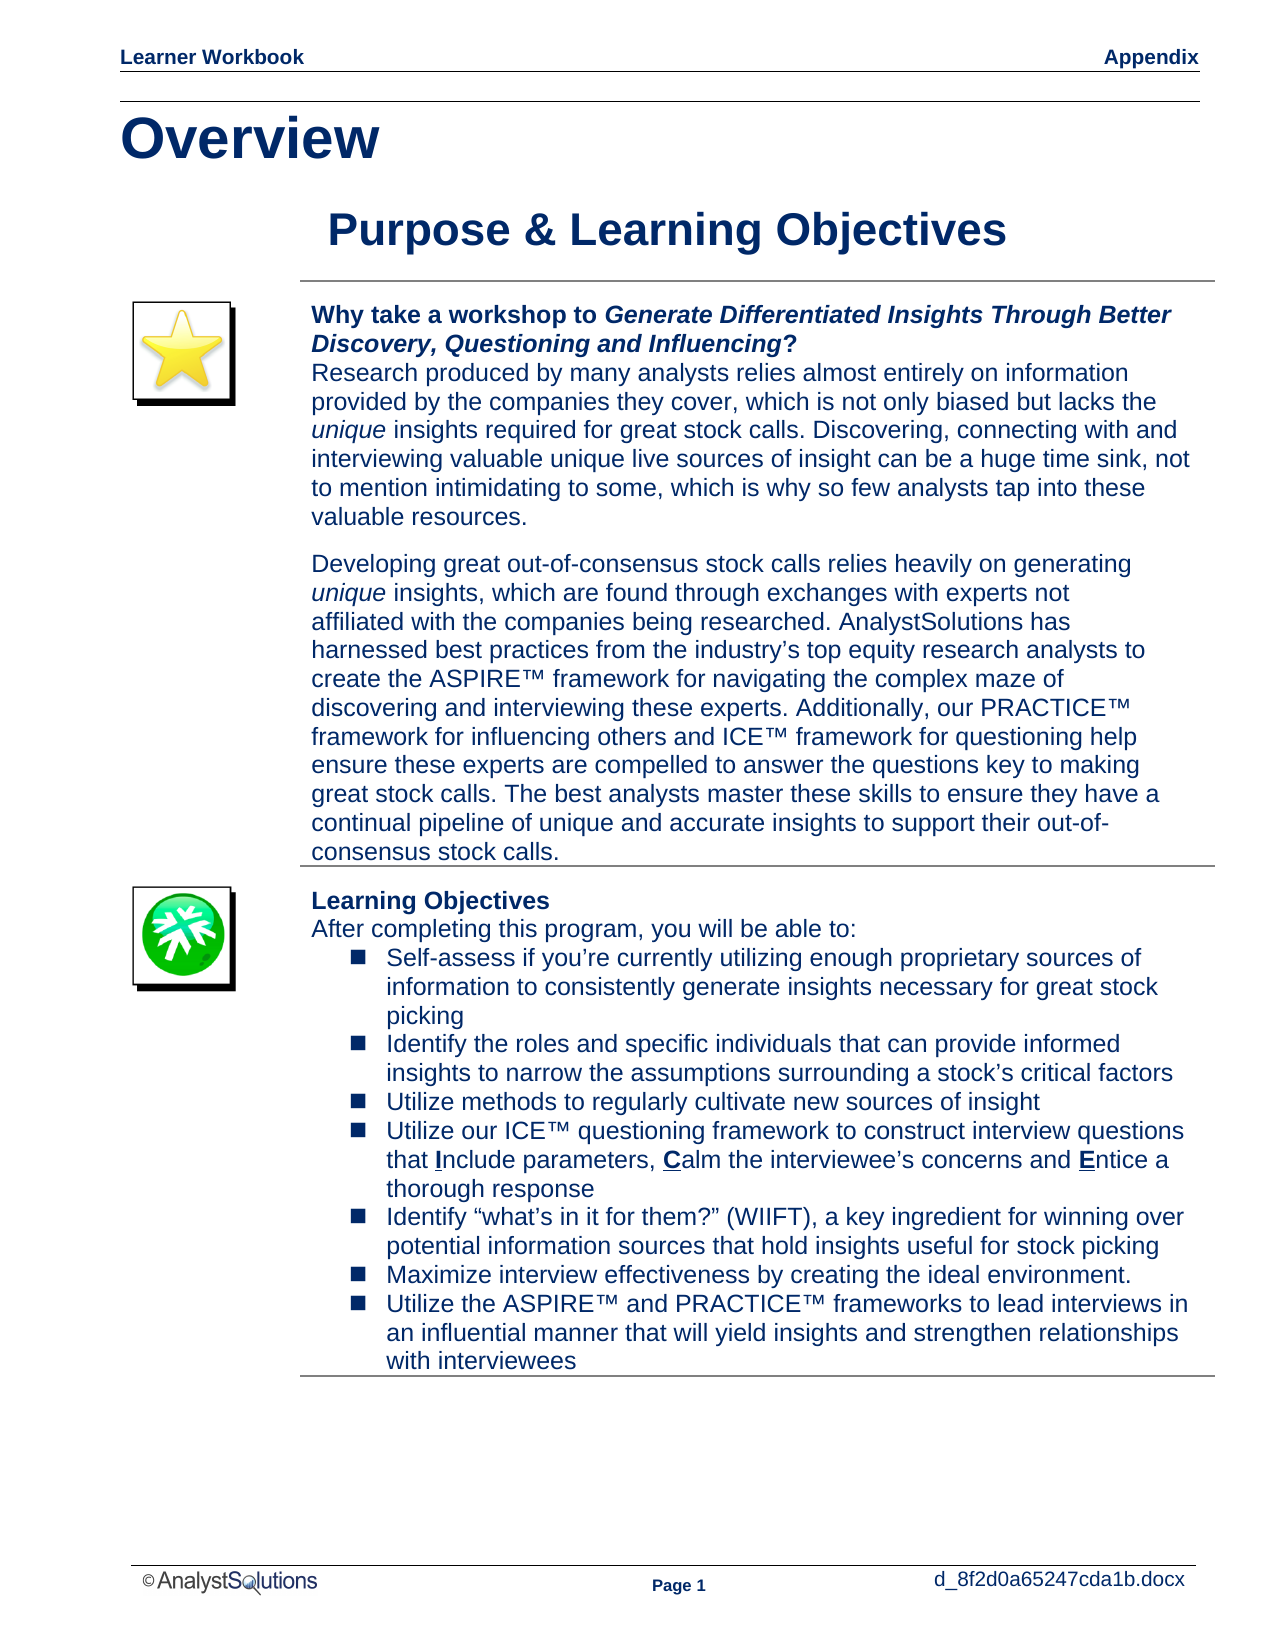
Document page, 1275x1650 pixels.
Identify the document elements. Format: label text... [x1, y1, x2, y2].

text Overview [120, 102, 1200, 171]
table_cell Learning Objectives After completing this program, you will be able to: Self-assess if you’re currently utilizing enough proprietary sources of information to consistently generate insights necessary for great stock picking Identify the roles and specific individuals that can provide informed insights to narrow the assumptions surrounding a stock’s critical factors Utilize methods to regularly cultivate new sources of insight Utilize our ICE™ questioning framework to construct interview questions that Include parameters, Calm the interviewee’s concerns and Entice a thorough response Identify “what’s in it for them?” (WIIFT), a key ingredient for winning over potential information sources that hold insights useful for stock picking Maximize interview effectiveness by creating the ideal environment. Utilize the ASPIRE™ and PRACTICE™ frameworks to lead interviews in an influential manner that will yield insights and strengthen relationships with interviewees [300, 867, 1215, 1375]
table_cell Why take a workshop to Generate Differentiated Insights Through Better Discovery, Questioning and Influencing? Research produced by many analysts relies almost entirely on information provided by the companies they cover, which is not only biased but lacks the unique insights required for great stock calls. Discovering, connecting with and interviewing valuable unique live sources of insight can be a huge time sink, not to mention intimidating to some, which is why so few analysts tap into these valuable resources. Developing great out-of-consensus stock calls relies heavily on generating unique insights, which are found through exchanges with experts not affiliated with the companies being researched. AnalystSolutions has harnessed best practices from the industry’s top equity research analysts to create the ASPIRE™ framework for navigating the complex maze of discovering and interviewing these experts. Additionally, our PRACTICE™ framework for influencing others and ICE™ framework for questioning help ensure these experts are compelled to answer the questions key to making great stock calls. The best analysts master these skills to ensure they have a continual pipeline of unique and accurate insights to support their out-of-consensus stock calls. [300, 282, 1215, 865]
table_cell [120, 280, 300, 865]
table_cell [120, 865, 300, 1375]
picture [131, 300, 240, 409]
picture [142, 1570, 318, 1596]
picture [131, 885, 240, 994]
table_header Purpose & Learning Objectives [120, 196, 1215, 280]
